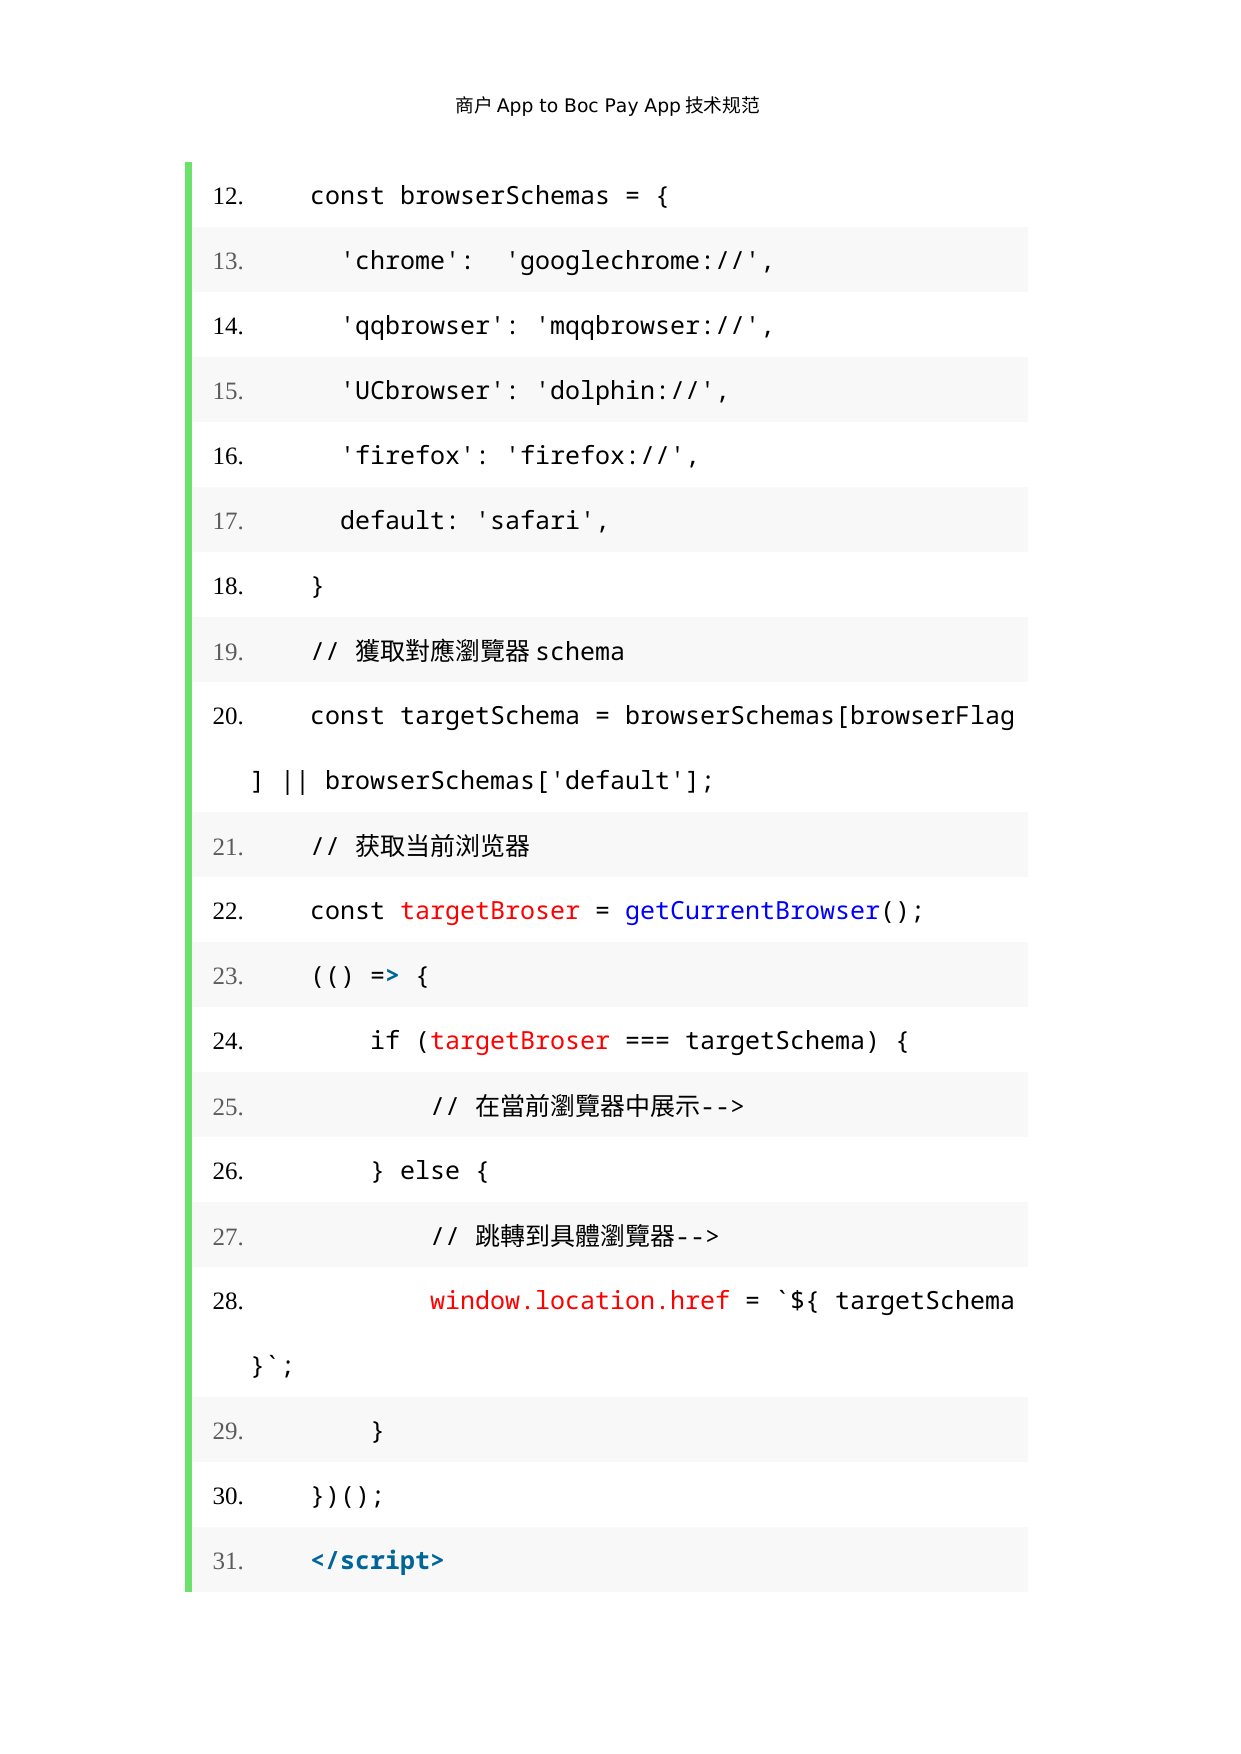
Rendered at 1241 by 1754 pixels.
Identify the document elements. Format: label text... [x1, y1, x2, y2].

list 'UCbrowser': 'dolphin://', [192, 357, 1028, 422]
list default: 'safari', [192, 487, 1028, 552]
list // 在當前瀏覽器中展示--> [192, 1072, 1028, 1137]
list } else { [192, 1137, 1028, 1202]
list })(); [192, 1462, 1028, 1527]
list if (targetBroser === targetSchema) { [192, 1007, 1028, 1072]
list 'firefox': 'firefox://', [192, 422, 1028, 487]
list } [192, 552, 1028, 617]
list // 获取当前浏览器 [192, 812, 1028, 877]
list const browserSchemas = { [192, 162, 1028, 227]
list // 跳轉到具體瀏覽器--> [192, 1202, 1028, 1267]
list 'chrome': 'googlechrome://', [192, 227, 1028, 292]
list window.location.href = `${ targetSchema }`; [192, 1267, 1028, 1397]
list // 獲取對應瀏覽器schema [192, 617, 1028, 682]
list const targetBroser = getCurrentBrowser(); [192, 877, 1028, 942]
list (() => { [192, 942, 1028, 1007]
list 'qqbrowser': 'mqqbrowser://', [192, 292, 1028, 357]
list const targetSchema = browserSchemas[browserFlag] || browserSchemas['default']; [192, 682, 1028, 812]
list } [192, 1397, 1028, 1462]
list </script> [192, 1527, 1028, 1592]
